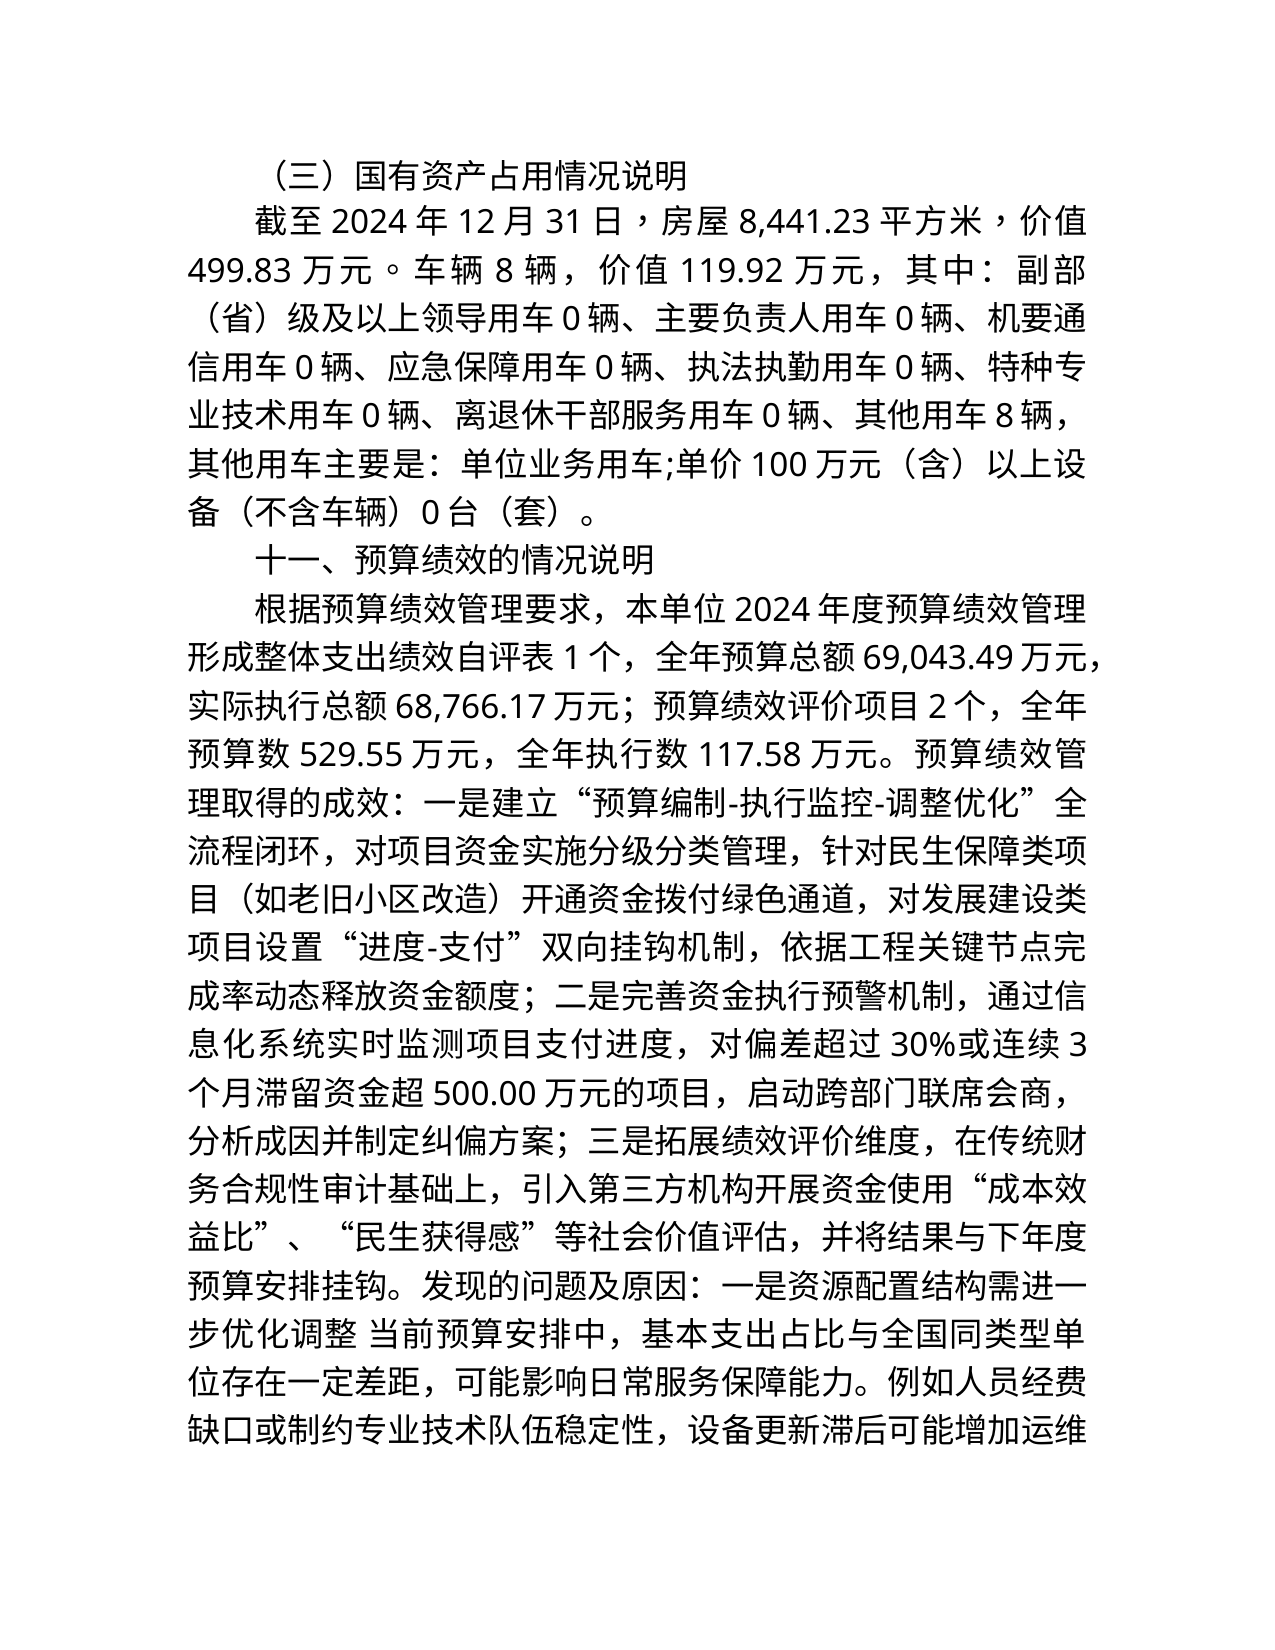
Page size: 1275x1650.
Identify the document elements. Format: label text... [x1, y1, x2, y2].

text （三）国有资产占用情况说明 [187, 150, 1087, 198]
text 截至2024年12月31日，房屋8,441.23平方米，价值499.83万元。车辆8辆，价值119.92万元，其中：副部（省）级及以上领导用车0辆、主要负责人用车0辆、机要通信用车0辆、应急保障用车0辆、执法执勤用车0辆、特种专业技术用车0辆、离退休干部服务用车0辆、其他用车8辆，其他用车主要是：单位业务用车;单价100万元（含）以上设备（不含车辆）0台（套）。 [187, 198, 1087, 534]
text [187, 582, 1087, 1452]
text 十一、预算绩效的情况说明 [187, 534, 1087, 582]
